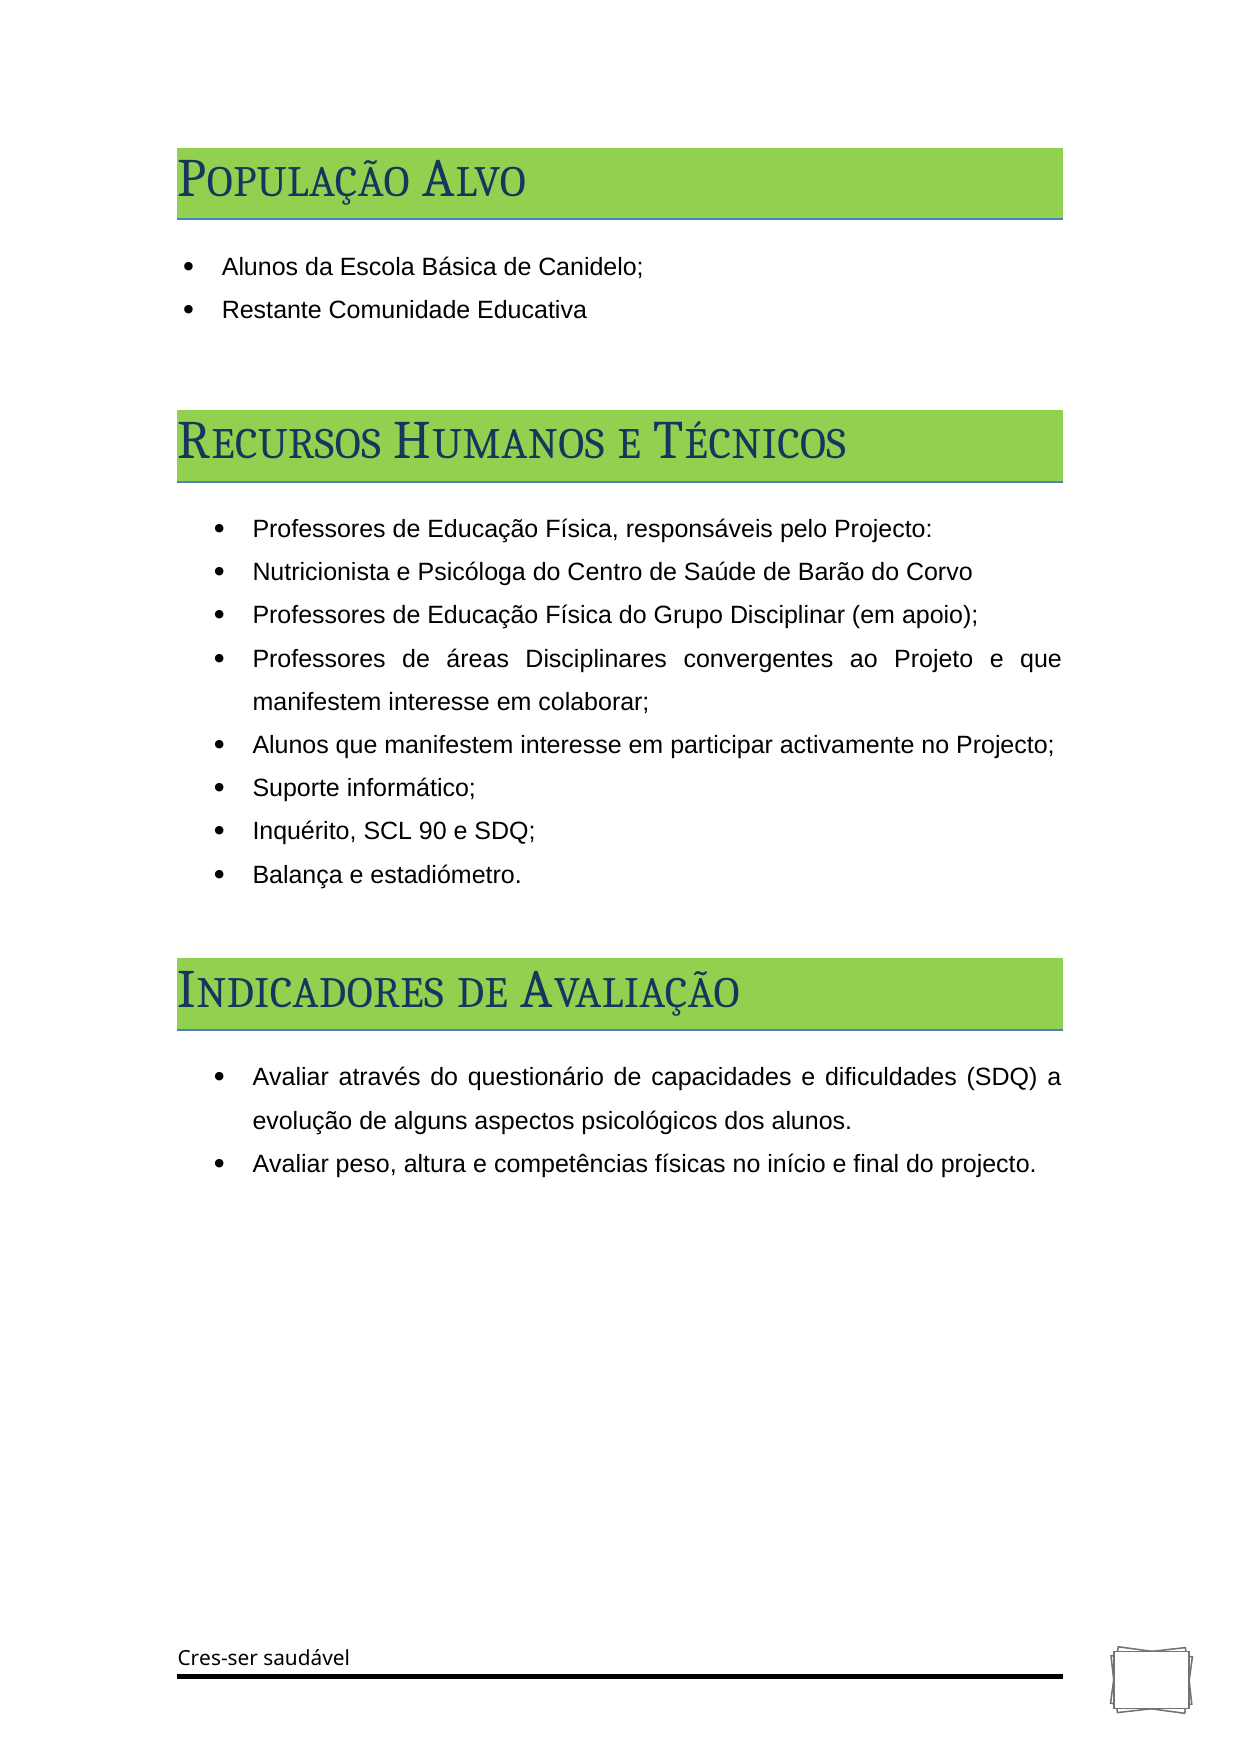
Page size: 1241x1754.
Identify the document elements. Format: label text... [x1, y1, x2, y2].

list Nutricionista e Psicóloga do Centro de Saúde de Barão do Corvo [215, 557, 1063, 586]
list Balança e estadiómetro. [215, 859, 1063, 888]
list Avaliar peso, altura e competências físicas no início e final do projecto. [215, 1149, 1063, 1178]
list Inquérito, SCL 90 e SDQ; [215, 816, 1063, 845]
subtitle População Alvo [177, 148, 1063, 218]
list Restante Comunidade Educativa [184, 295, 1063, 324]
list Avaliar através do questionário de capacidades e dificuldades (SDQ) a evolução de alguns aspectos psicológicos dos alunos. [215, 1062, 1063, 1134]
list Suporte informático; [215, 773, 1063, 802]
subtitle Recursos Humanos e Técnicos [177, 410, 1063, 481]
list Professores de Educação Física, responsáveis pelo Projecto: [215, 514, 1063, 543]
list Alunos que manifestem interesse em participar activamente no Projecto; [215, 730, 1063, 759]
subtitle Indicadores de Avaliação [177, 958, 1063, 1029]
list Professores de áreas Disciplinares convergentes ao Projeto e que manifestem interesse em colaborar; [215, 643, 1063, 716]
list Professores de Educação Física do Grupo Disciplinar (em apoio); [215, 600, 1063, 629]
list Alunos da Escola Básica de Canidelo; [184, 252, 1063, 280]
